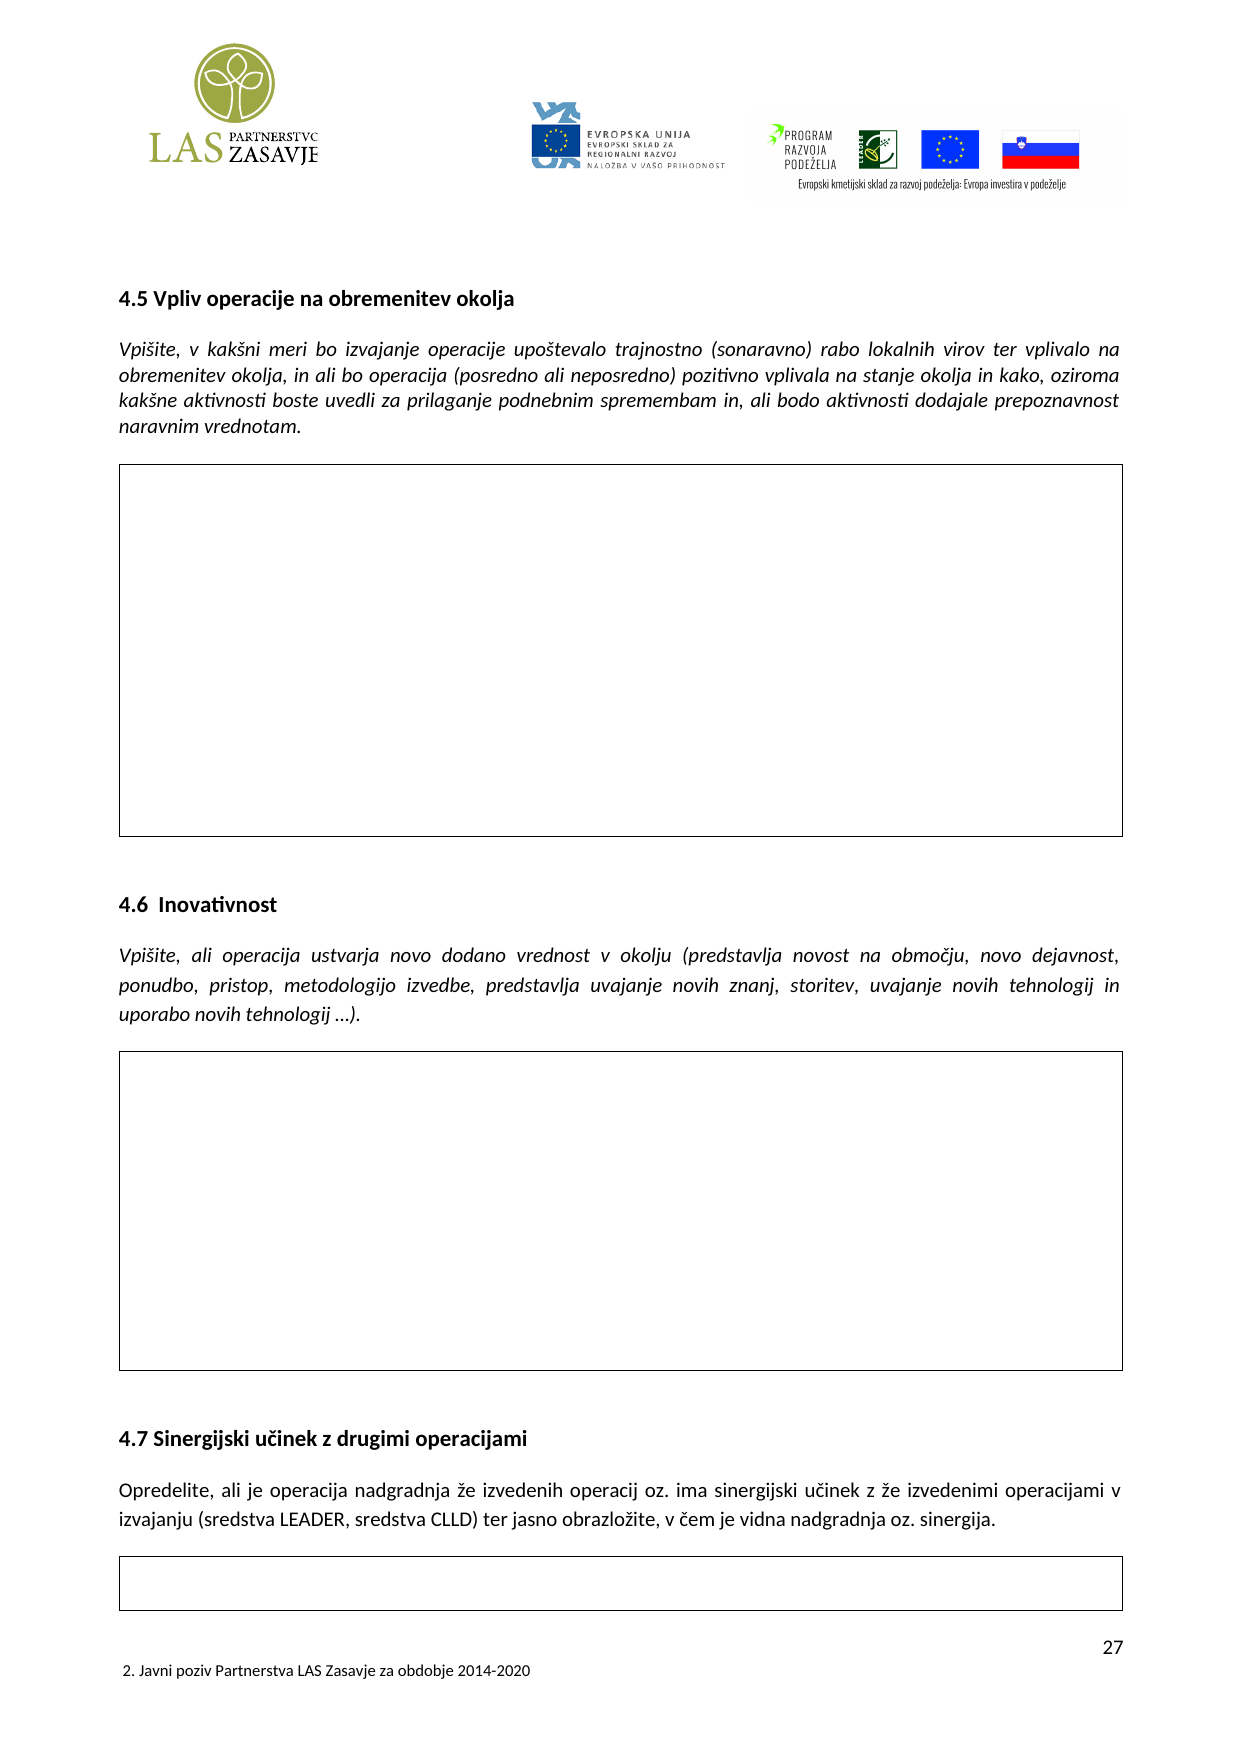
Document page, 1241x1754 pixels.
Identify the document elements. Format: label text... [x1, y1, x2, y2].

text Vpišite, v kakšni meri bo izvajanje operacije upoštevalo trajnostno (sonaravno) rabo lokalnih virov ter vplivalo na obremenitev okolja, in ali bo operacija (posredno ali neposredno) pozitivno vplivala na stanje okolja in kako, oziroma kakšne aktivnosti boste uvedli za prilaganje podnebnim spremembam in, ali bodo aktivnosti dodajale prepoznavnost naravnim vrednotam. [119, 337, 1123, 438]
text 4.7 Sinergijski učinek z drugimi operacijami [119, 1424, 1123, 1452]
table_header [120, 465, 1122, 836]
text Vpišite, ali operacija ustvarja novo dodano vrednost v okolju (predstavlja novost na območju, novo dejavnost, ponudbo, pristop, metodologijo izvedbe, predstavlja uvajanje novih znanj, storitev, uvajanje novih tehnologij in uporabo novih tehnologij …). [119, 943, 1123, 1026]
picture [482, 73, 1124, 203]
text 4.5 Vpliv operacije na obremenitev okolja [119, 284, 1123, 312]
text Opredelite, ali je operacija nadgradnja že izvedenih operacij oz. ima sinergijski učinek z že izvedenimi operacijami v izvajanju (sredstva LEADER, sredstva CLLD) ter jasno obrazložite, v čem je vidna nadgradnja oz. sinergija. [119, 1477, 1123, 1532]
text 4.6 Inovativnost [119, 890, 1123, 918]
table_header [120, 1052, 1122, 1370]
table_header [120, 1557, 1122, 1610]
